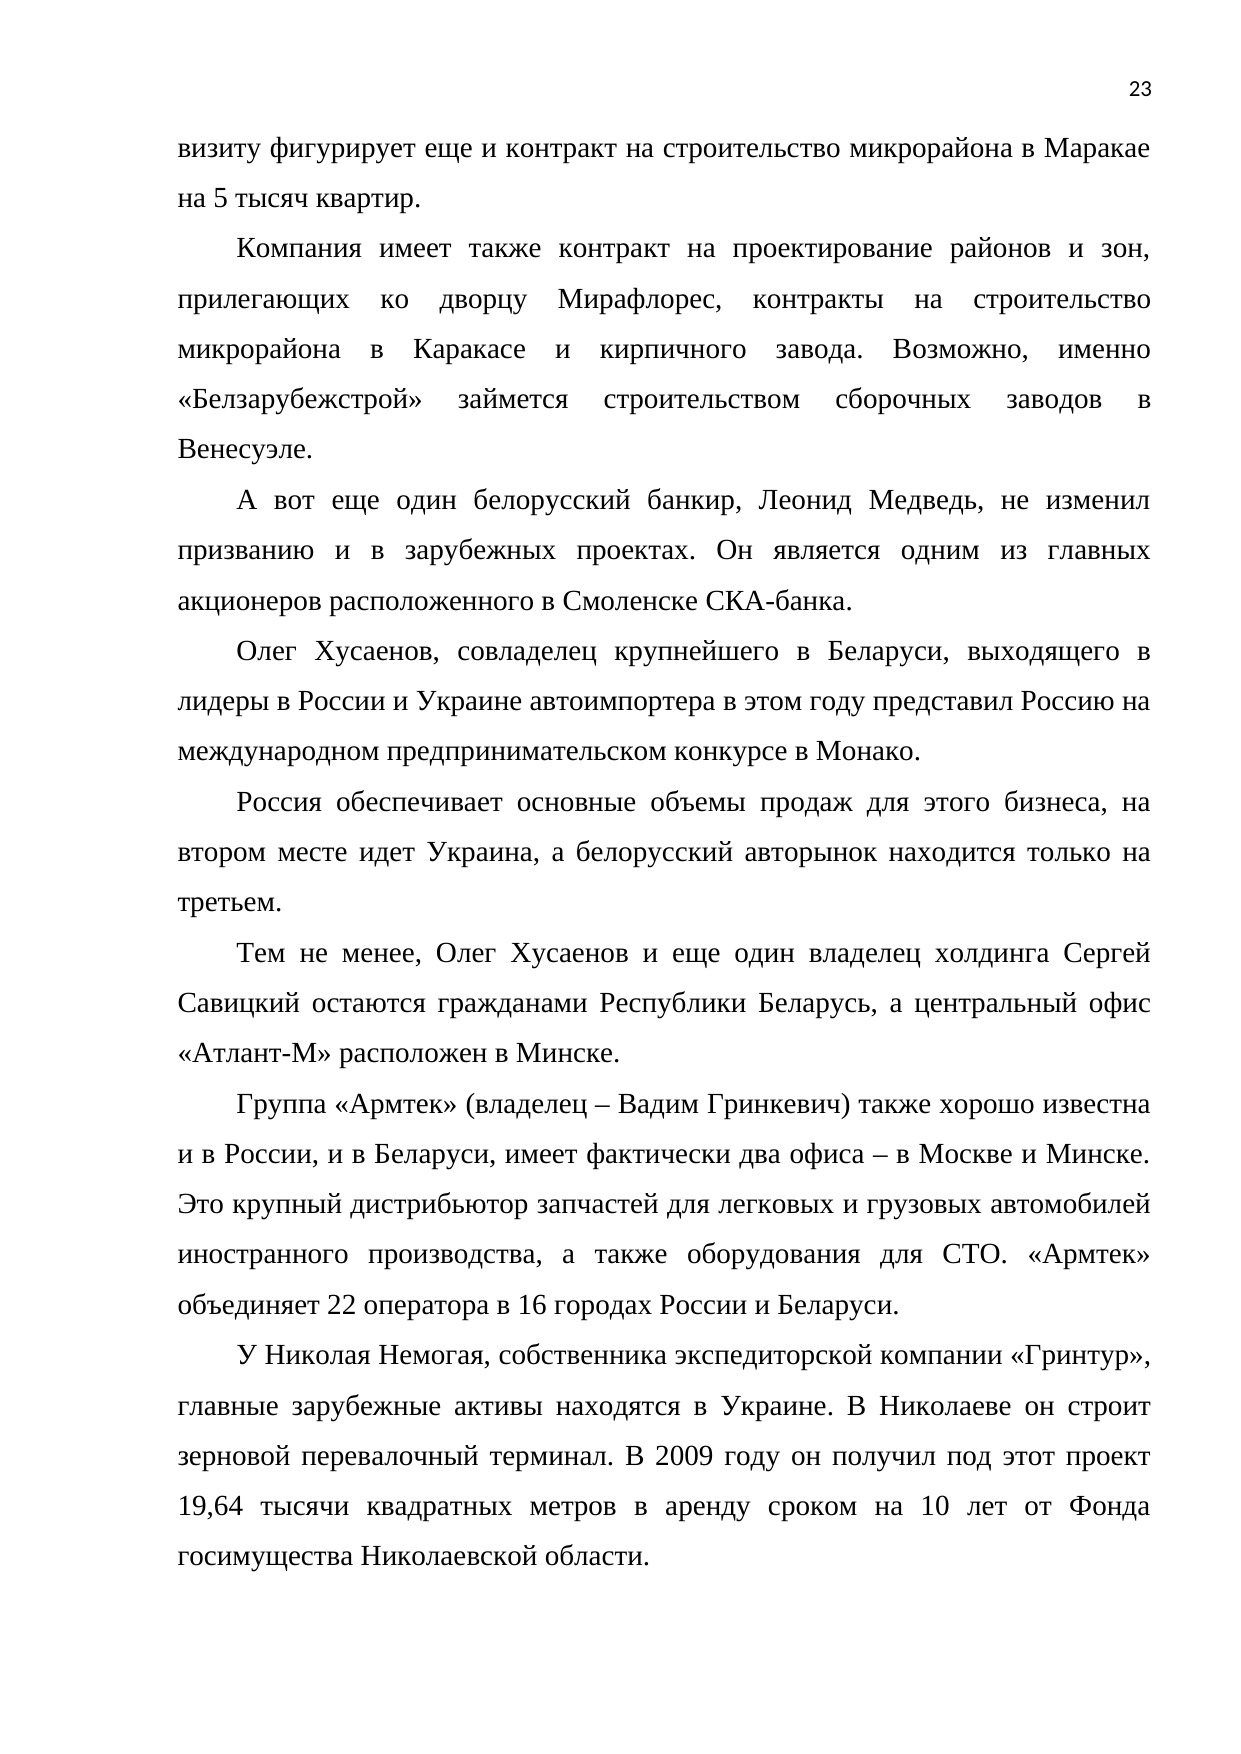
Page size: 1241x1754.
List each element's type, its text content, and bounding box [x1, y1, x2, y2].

text Компания имеет также контракт на проектирование районов и зон, прилегающих ко дворцу Мирафлорес, контракты на строительство микрорайона в Каракасе и кирпичного завода. Возможно, именно «Белзарубежстрой» займется строительством сборочных заводов в Венесуэле. [177, 230, 1152, 465]
text Тем не менее, Олег Хусаенов и еще один владелец холдинга Сергей Савицкий остаются гражданами Республики Беларусь, а центральный офис «Атлант-М» расположен в Минске. [177, 935, 1152, 1069]
text У Николая Немогая, собственника экспедиторской компании «Гринтур», главные зарубежные активы находятся в Украине. В Николаеве он строит зерновой перевалочный терминал. В 2009 году он получил под этот проект 19,64 тысячи квадратных метров в аренду сроком на 10 лет от Фонда госимущества Николаевской области. [177, 1337, 1152, 1572]
text Россия обеспечивает основные объемы продаж для этого бизнеса, на втором месте идет Украина, а белорусский авторынок находится только на третьем. [177, 784, 1152, 918]
text Олег Хусаенов, совладелец крупнейшего в Беларуси, выходящего в лидеры в России и Украине автоимпортера в этом году представил Россию на международном предпринимательском конкурсе в Монако. [177, 633, 1152, 767]
text А вот еще один белорусский банкир, Леонид Медведь, не изменил призванию и в зарубежных проектах. Он является одним из главных акционеров расположенного в Смоленске СКА-банка. [177, 482, 1152, 616]
text Группа «Армтек» (владелец – Вадим Гринкевич) также хорошо известна и в России, и в Беларуси, имеет фактически два офиса – в Москве и Минске. Это крупный дистрибьютор запчастей для легковых и грузовых автомобилей иностранного производства, а также оборудования для СТО. «Армтек» объединяет 22 оператора в 16 городах России и Беларуси. [177, 1086, 1152, 1321]
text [177, 130, 1152, 214]
